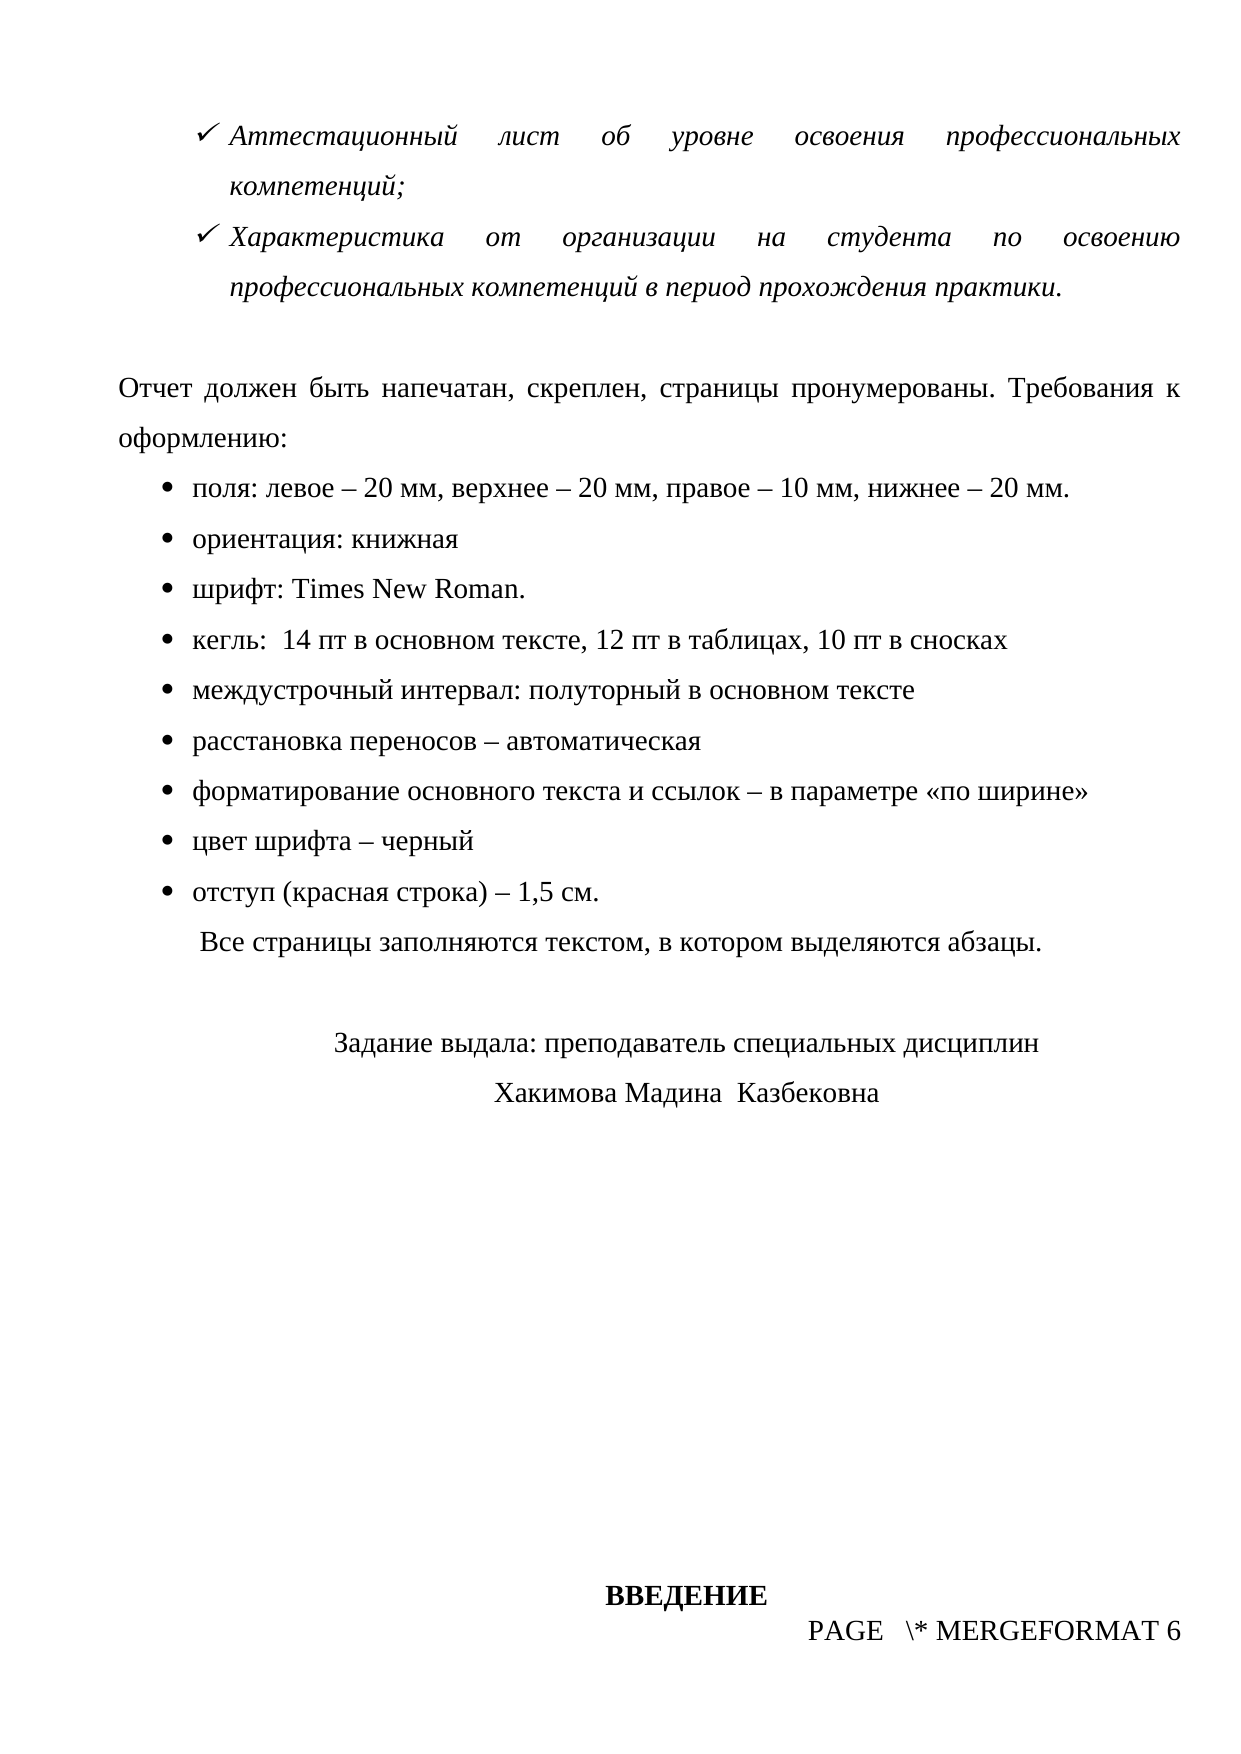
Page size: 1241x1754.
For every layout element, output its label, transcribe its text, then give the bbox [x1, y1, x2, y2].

list ориентация: книжная [162, 521, 1181, 554]
list междустрочный интервал: полуторный в основном тексте [162, 672, 1181, 706]
list поля: левое – 20 мм, верхнее – 20 мм, правое – 10 мм, нижнее – 20 мм. [162, 471, 1181, 504]
text Отчет должен быть напечатан, скреплен, страницы пронумерованы. Требования к оформлению: [118, 370, 1181, 454]
list расстановка переносов – автоматическая [162, 723, 1181, 756]
text Задание выдала: преподаватель специальных дисциплин [118, 1025, 1181, 1058]
text Хакимова Мадина Казбековна [118, 1075, 1181, 1109]
list кегль: 14 пт в основном тексте, 12 пт в таблицах, 10 пт в сносках [162, 622, 1181, 655]
list цвет шрифта – черный [162, 823, 1181, 857]
text Все страницы заполняются текстом, в котором выделяются абзацы. [118, 924, 1181, 958]
list шрифт: Times New Roman. [162, 571, 1181, 605]
list Характеристика от организации на студента по освоению профессиональных компетенций в период прохождения практики. [192, 219, 1181, 303]
list форматирование основного текста и ссылок – в параметре «по ширине» [162, 773, 1181, 807]
text ВВЕДЕНИЕ [118, 1578, 1181, 1612]
list отступ (красная строка) – 1,5 см. [162, 874, 1181, 907]
list Аттестационный лист об уровне освоения профессиональных компетенций; [192, 118, 1181, 202]
